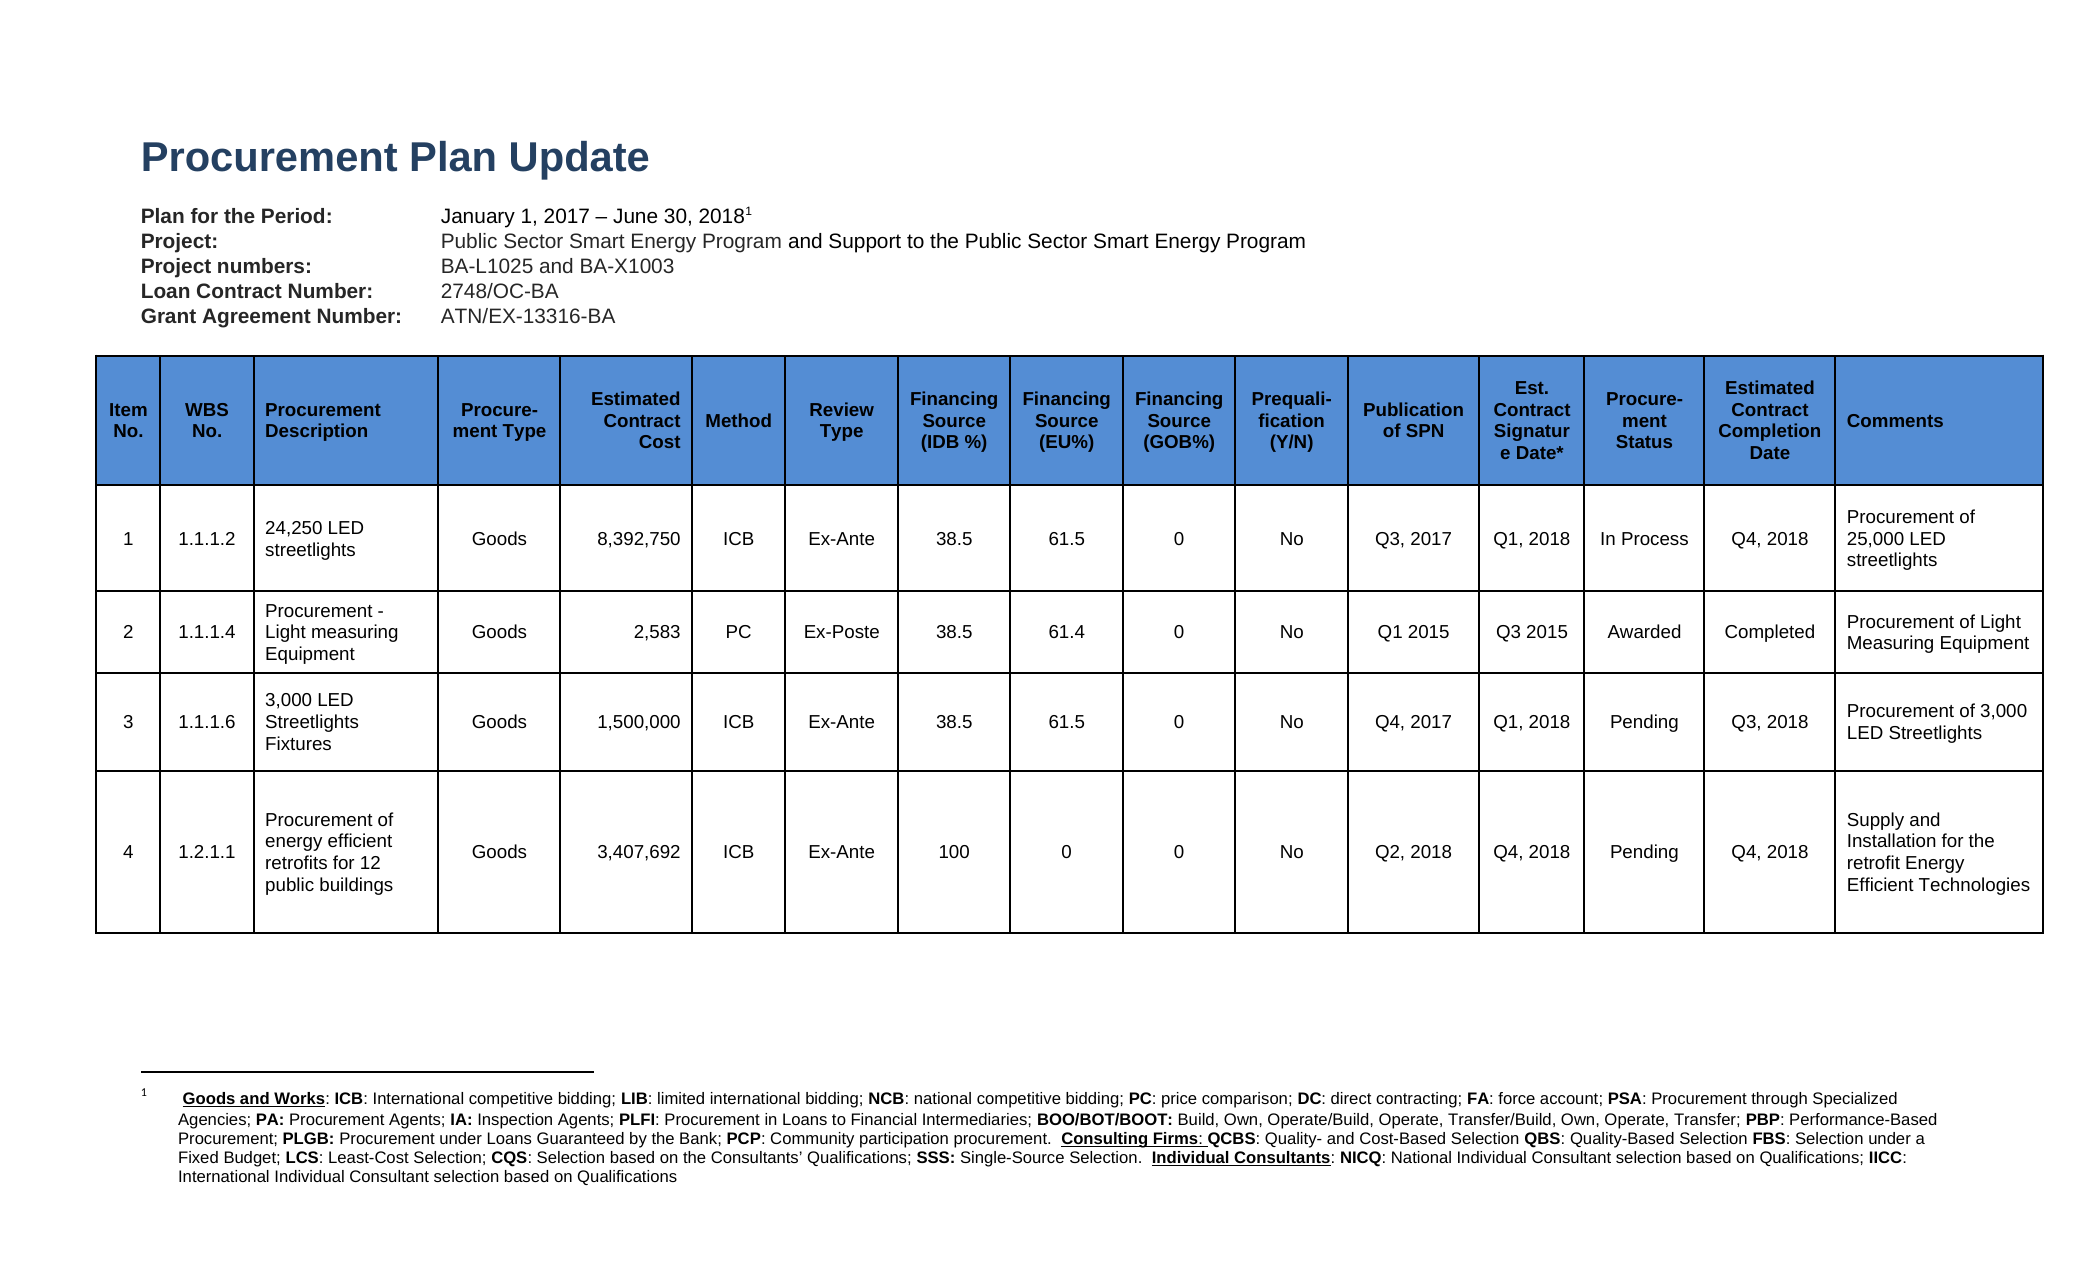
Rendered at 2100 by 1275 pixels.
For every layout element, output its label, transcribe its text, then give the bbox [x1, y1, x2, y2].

table_cell 0 [1124, 486, 1234, 590]
table_cell 1.2.1.1 [161, 772, 253, 932]
table_cell PC [693, 592, 784, 672]
text Project: Public Sector Smart Energy Program and Support to the Public Sector Smart Energy Program [141, 229, 1950, 253]
subtitle Procurement Plan Update [141, 132, 1950, 180]
table_cell Q4, 2018 [1480, 772, 1583, 932]
table_header Publication of SPN [1349, 357, 1478, 484]
table_cell Ex-Poste [786, 592, 897, 672]
table_cell No [1236, 772, 1347, 932]
table_cell Procurement of 3,000 LED Streetlights [1836, 674, 2042, 769]
table_cell 3,000 LED Streetlights Fixtures [255, 674, 437, 769]
table_header Est. Contract Signature Date* [1480, 357, 1583, 484]
table_cell Completed [1705, 592, 1834, 672]
table_cell 1.1.1.2 [161, 486, 253, 590]
table_cell Goods [439, 592, 559, 672]
table_header Procurement Description [255, 357, 437, 484]
table_cell Pending [1585, 674, 1703, 769]
table_cell 2,583 [561, 592, 691, 672]
text Plan for the Period: January 1, 2017 – June 30, 2018 [141, 204, 1950, 228]
table_cell Goods [439, 772, 559, 932]
table_header Procure-ment Status [1585, 357, 1703, 484]
table_cell Awarded [1585, 592, 1703, 672]
table_cell 24,250 LED streetlights [255, 486, 437, 590]
table_cell No [1236, 592, 1347, 672]
table_cell Q3, 2017 [1349, 486, 1478, 590]
table_cell Ex-Ante [786, 486, 897, 590]
table_cell 0 [1124, 772, 1234, 932]
table_header Estimated Contract Cost [561, 357, 691, 484]
table_cell Pending [1585, 772, 1703, 932]
table_cell 61.5 [1011, 486, 1122, 590]
table_header Item No. [97, 357, 159, 484]
table_cell Goods [439, 486, 559, 590]
table_cell Q1 2015 [1349, 592, 1478, 672]
table_header Method [693, 357, 784, 484]
table_cell ICB [693, 486, 784, 590]
table_cell 3 [97, 674, 159, 769]
table_cell Q4, 2017 [1349, 674, 1478, 769]
table_cell 0 [1011, 772, 1122, 932]
table_cell Q2, 2018 [1349, 772, 1478, 932]
table_cell Procurement - Light measuring Equipment [255, 592, 437, 672]
table_cell 3,407,692 [561, 772, 691, 932]
table_cell 1.1.1.6 [161, 674, 253, 769]
table_cell Goods [439, 674, 559, 769]
table_cell 1 [97, 486, 159, 590]
table_cell No [1236, 486, 1347, 590]
table_cell 100 [899, 772, 1009, 932]
table_header Review Type [786, 357, 897, 484]
table_cell Q4, 2018 [1705, 772, 1834, 932]
table_cell Supply and Installation for the retrofit Energy Efficient Technologies [1836, 772, 2042, 932]
table_cell Procurement of Light Measuring Equipment [1836, 592, 2042, 672]
table_cell Q3, 2018 [1705, 674, 1834, 769]
table_header Financing Source (IDB %) [899, 357, 1009, 484]
table_cell Ex-Ante [786, 674, 897, 769]
text Grant Agreement Number: ATN/EX-13316-BA [141, 304, 1950, 328]
table_header Financing Source (GOB%) [1124, 357, 1234, 484]
table_cell Q4, 2018 [1705, 486, 1834, 590]
text Project numbers: BA-L1025 and BA-X1003 [141, 254, 1950, 278]
table_cell 61.4 [1011, 592, 1122, 672]
table_cell Q3 2015 [1480, 592, 1583, 672]
table_cell 38.5 [899, 486, 1009, 590]
table_cell 38.5 [899, 592, 1009, 672]
table_header Financing Source (EU%) [1011, 357, 1122, 484]
table_header WBS No. [161, 357, 253, 484]
table_cell 4 [97, 772, 159, 932]
table_header Procure- ment Type [439, 357, 559, 484]
table_cell Procurement of 25,000 LED streetlights [1836, 486, 2042, 590]
table_cell 2 [97, 592, 159, 672]
table_cell ICB [693, 674, 784, 769]
table_cell ICB [693, 772, 784, 932]
table_cell 0 [1124, 674, 1234, 769]
table_cell 0 [1124, 592, 1234, 672]
table_cell 61.5 [1011, 674, 1122, 769]
text Loan Contract Number: 2748/OC-BA [141, 279, 1950, 303]
table_cell Ex-Ante [786, 772, 897, 932]
table_cell Procurement of energy efficient retrofits for 12 public buildings [255, 772, 437, 932]
table_cell 8,392,750 [561, 486, 691, 590]
table_cell No [1236, 674, 1347, 769]
table_header Prequali-fication (Y/N) [1236, 357, 1347, 484]
table_cell Q1, 2018 [1480, 486, 1583, 590]
table_cell In Process [1585, 486, 1703, 590]
table_cell Q1, 2018 [1480, 674, 1583, 769]
table_header Estimated Contract Completion Date [1705, 357, 1834, 484]
table_cell 1,500,000 [561, 674, 691, 769]
table_cell 1.1.1.4 [161, 592, 253, 672]
table_cell 38.5 [899, 674, 1009, 769]
table_header Comments [1836, 357, 2042, 484]
